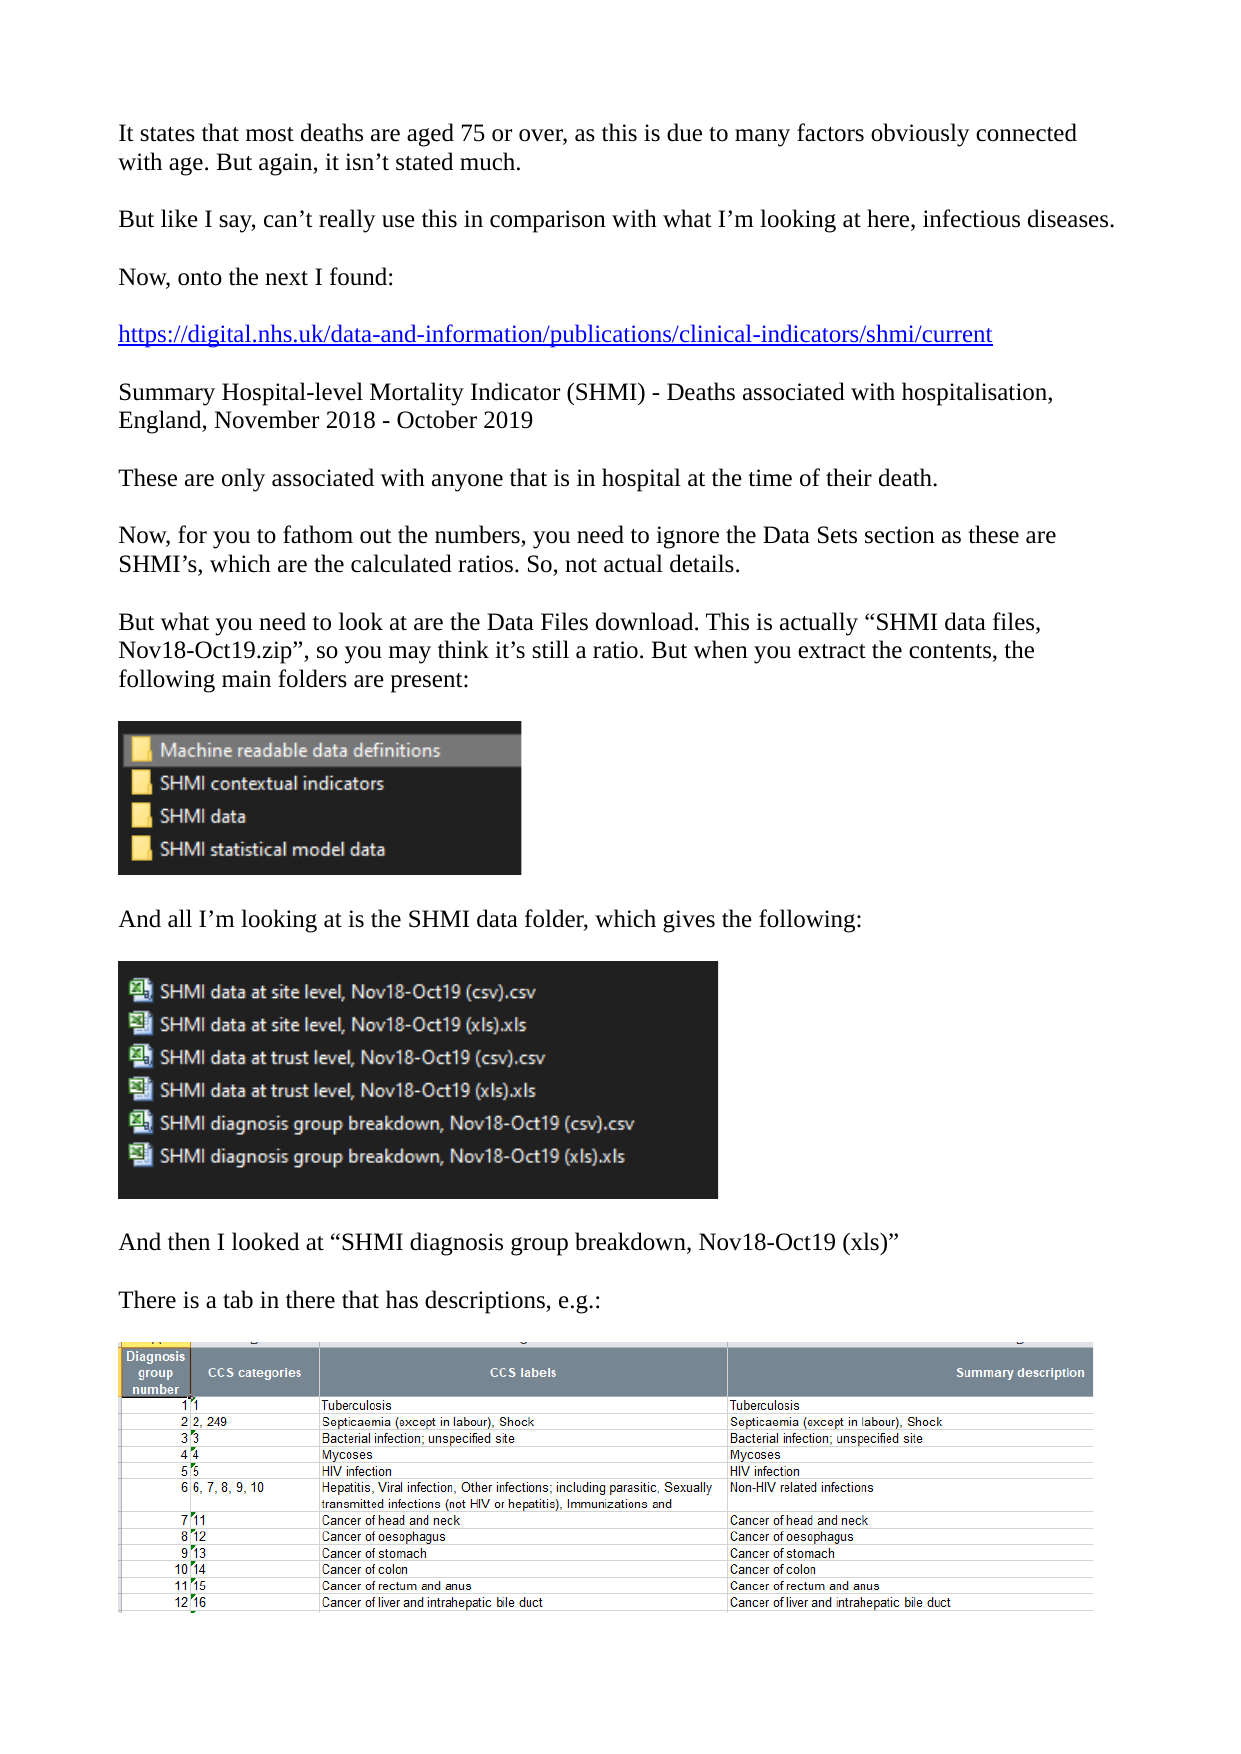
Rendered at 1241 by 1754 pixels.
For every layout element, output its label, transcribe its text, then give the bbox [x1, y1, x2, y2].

text Now, for you to fathom out the numbers, you need to ignore the Data Sets section as these are SHMI’s, which are the calculated ratios. So, not actual details. [118, 521, 1122, 578]
text But like I say, can’t really use this in comparison with what I’m looking at here, infectious diseases. [118, 204, 1122, 233]
text Summary Hospital-level Mortality Indicator (SHMI) - Deaths associated with hospitalisation, England, November 2018 - October 2019 [118, 377, 1122, 434]
text But what you need to look at are the Data Files download. This is actually “SHMI data files, Nov18-Oct19.zip”, so you may think it’s still a ratio. But when you extract the contents, the following main folders are present: [118, 607, 1122, 693]
text There is a tab in there that has descriptions, e.g.: [118, 1285, 1122, 1314]
text And all I’m looking at is the SHMI data folder, which gives the following: [118, 904, 1122, 932]
text It states that most deaths are aged 75 or over, as this is due to many factors obviously connected with age. But again, it isn’t stated much. [118, 118, 1122, 176]
picture [118, 1342, 1094, 1613]
text And then I looked at “SHMI diagnosis group breakdown, Nov18-Oct19 (xls)” [118, 1227, 1122, 1256]
text Now, onto the next I found: [118, 262, 1122, 291]
text https://digital.nhs.uk/data-and-information/publications/clinical-indicators/shmi/current [118, 319, 1122, 348]
text These are only associated with anyone that is in hospital at the time of their death. [118, 463, 1122, 492]
picture [118, 961, 719, 1199]
picture [118, 721, 522, 875]
